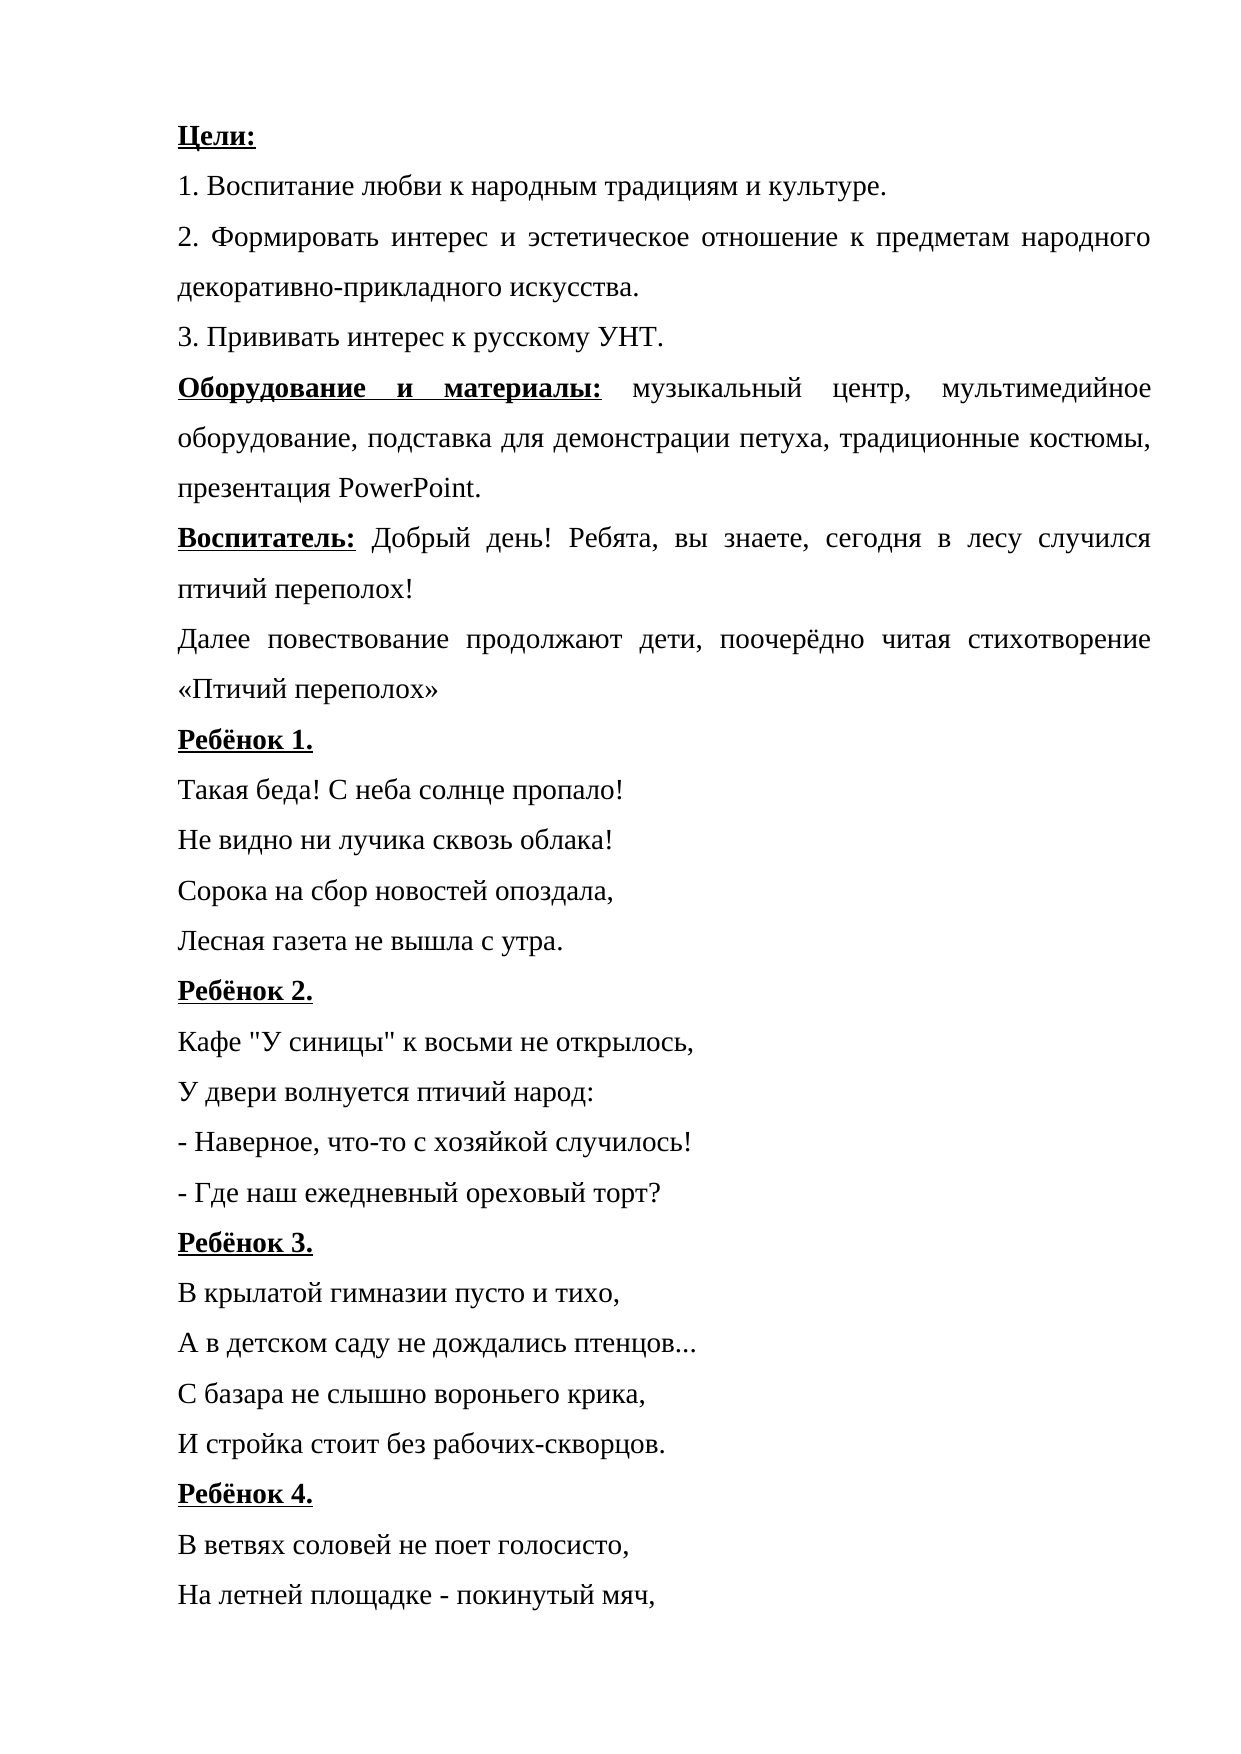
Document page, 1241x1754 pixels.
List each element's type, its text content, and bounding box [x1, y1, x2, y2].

text Оборудование и материалы: музыкальный центр, мультимедийное оборудование, подставка для демонстрации петуха, традиционные костюмы, презентация PowerPoint. [177, 370, 1152, 504]
text Цели: [177, 118, 1152, 152]
text Не видно ни лучика сквозь облака! [177, 822, 1152, 856]
text Кафе "У синицы" к восьми не открылось, [177, 1024, 1152, 1057]
text У двери волнуется птичий народ: [177, 1074, 1152, 1108]
text Ребёнок 3. [177, 1225, 1152, 1258]
text - Наверное, что-то с хозяйкой случилось! [177, 1124, 1152, 1158]
text Лесная газета не вышла с утра. [177, 923, 1152, 957]
text Воспитатель: Добрый день! Ребята, вы знаете, сегодня в лесу случился птичий переполох! [177, 521, 1152, 604]
text - Где наш ежедневный ореховый торт? [177, 1175, 1152, 1208]
text Такая беда! С неба солнце пропало! [177, 772, 1152, 806]
text Сорока на сбор новостей опоздала, [177, 873, 1152, 906]
text И стройка стоит без рабочих-скворцов. [177, 1426, 1152, 1460]
text Ребёнок 4. [177, 1477, 1152, 1510]
text 3. Прививать интерес к русскому УНТ. [177, 319, 1152, 353]
text Далее повествование продолжают дети, поочерёдно читая стихотворение «Птичий переполох» [177, 621, 1152, 705]
text В крылатой гимназии пусто и тихо, [177, 1275, 1152, 1309]
text 1. Воспитание любви к народным традициям и культуре. [177, 168, 1152, 202]
text Ребёнок 1. [177, 722, 1152, 755]
text С базара не слышно вороньего крика, [177, 1376, 1152, 1409]
text В ветвях соловей не поет голосисто, [177, 1527, 1152, 1560]
text 2. Формировать интерес и эстетическое отношение к предметам народного декоративно-прикладного искусства. [177, 219, 1152, 303]
text Ребёнок 2. [177, 973, 1152, 1007]
text На летней площадке - покинутый мяч, [177, 1577, 1152, 1611]
text А в детском саду не дождались птенцов... [177, 1326, 1152, 1359]
